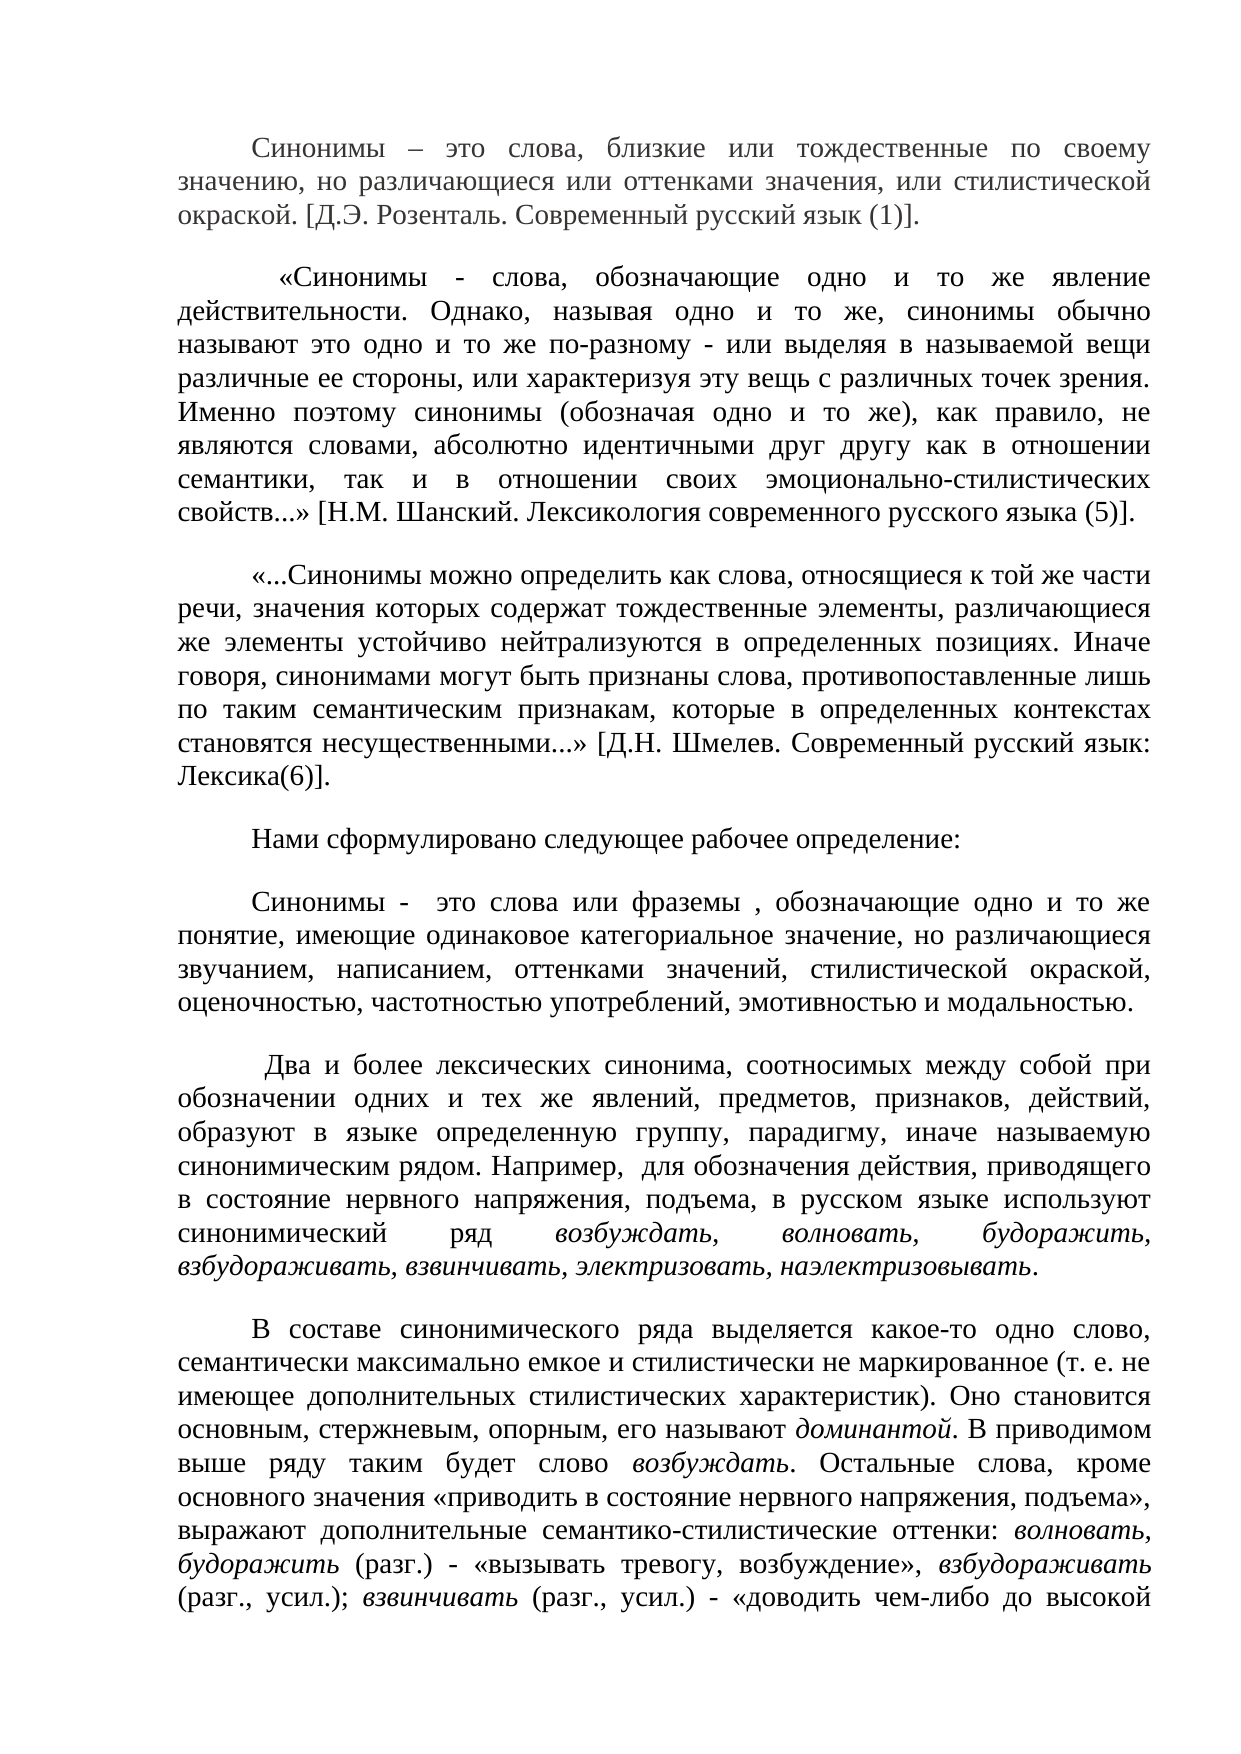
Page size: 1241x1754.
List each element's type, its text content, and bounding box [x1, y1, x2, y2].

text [177, 1311, 1152, 1613]
text «Синонимы - слова, обозначающие одно и то же явление действительности. Однако, называя одно и то же, синонимы обычно называют это одно и то же по-разному - или выделяя в называемой вещи различные ее стороны, или характеризуя эту вещь с различных точек зрения. Именно поэтому синонимы (обозначая одно и то же), как правило, не являются словами, абсолютно идентичными друг другу как в отношении семантики, так и в отношении своих эмоционально-стилистических свойств...» [Н.М. Шанский. Лексикология современного русского языка (5)]. [177, 259, 1152, 528]
text Нами сформулировано следующее рабочее определение: [177, 821, 1152, 854]
text Синонимы – это слова, близкие или тождественные по своему значению, но различающиеся или оттенками значения, или стилистической окраской. [Д.Э. Розенталь. Современный русский язык (1)]. [177, 130, 1152, 230]
text «...Синонимы можно определить как слова, относящиеся к той же части речи, значения которых содержат тождественные элементы, различающиеся же элементы устойчиво нейтрализуются в определенных позициях. Иначе говоря, синонимами могут быть признаны слова, противопоставленные лишь по таким семантическим признакам, которые в определенных контекстах становятся несущественными...» [Д.Н. Шмелев. Современный русский язык: Лексика(6)]. [177, 557, 1152, 792]
text Синонимы - это слова или фраземы , обозначающие одно и то же понятие, имеющие одинаковое категориальное значение, но различающиеся звучанием, написанием, оттенками значений, стилистической окраской, оценочностью, частотностью употреблений, эмотивностью и модальностью. [177, 884, 1152, 1018]
text Два и более лексических синонима, соотносимых между собой при обозначении одних и тех же явлений, предметов, признаков, действий, образуют в языке определенную группу, парадигму, иначе называемую синонимическим рядом. Например, для обозначения действия, приводящего в состояние нервного напряжения, подъема, в русском языке используют синонимический ряд возбуждать, волновать, будоражить, взбудораживать, взвинчивать, электризовать, наэлектризовывать. [177, 1047, 1152, 1282]
